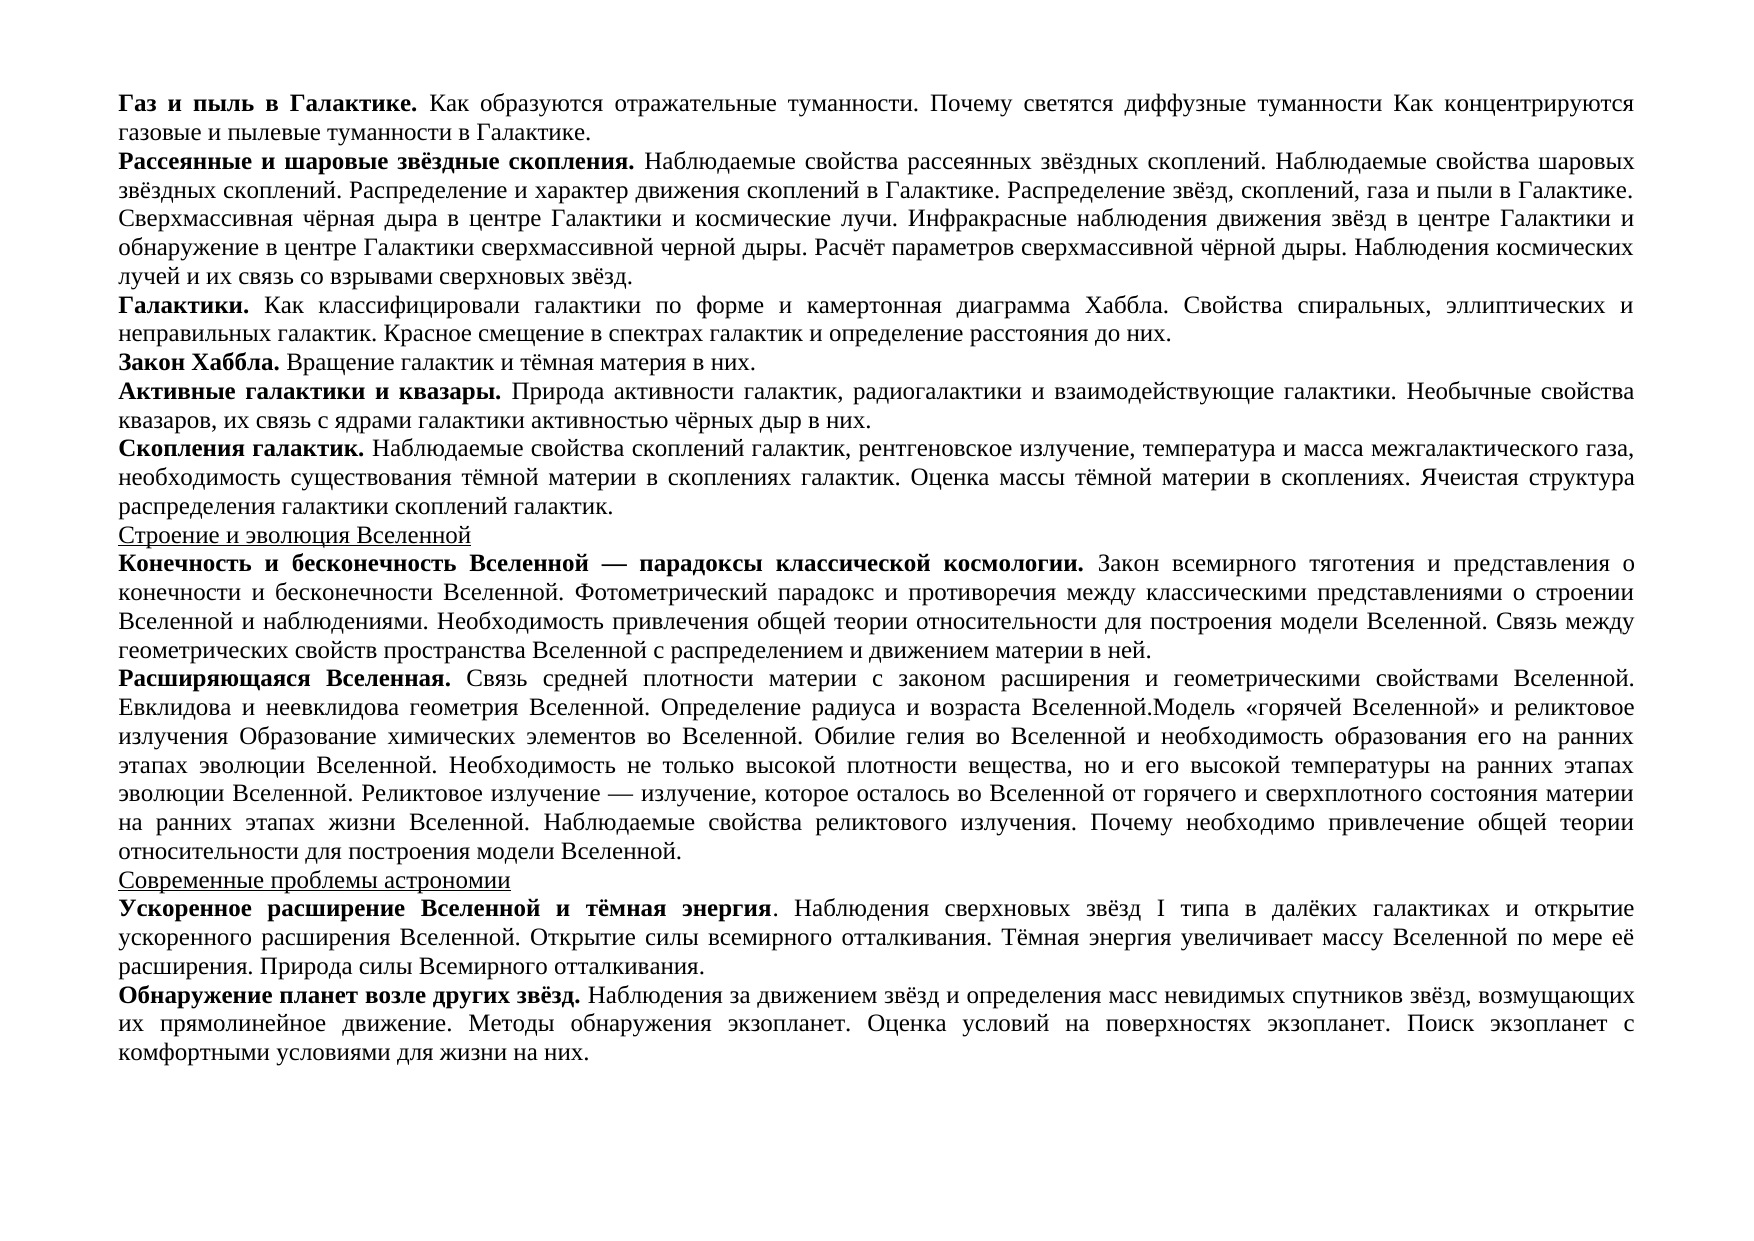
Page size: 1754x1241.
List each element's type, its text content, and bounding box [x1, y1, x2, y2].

list Обнаружение планет возле других звёзд. Наблюдения за движением звёзд и определения масс невидимых спутников звёзд, возмущающих их прямолинейное движение. Методы обнаружения экзопланет. Оценка условий на поверхностях экзопланет. Поиск экзопланет с комфортными условиями для жизни на них. [118, 980, 1636, 1066]
list Строение и эволюция Вселенной [118, 520, 1636, 548]
list Активные галактики и квазары. Природа активности галактик, радиогалактики и взаимодействующие галактики. Необычные свойства квазаров, их связь с ядрами галактики активностью чёрных дыр в них. [118, 376, 1636, 433]
list Скопления галактик. Наблюдаемые свойства скоплений галактик, рентгеновское излучение, температура и масса межгалактического газа, необходимость существования тёмной материи в скоплениях галактик. Оценка массы тёмной материи в скоплениях. Ячеистая структура распределения галактики скоплений галактик. [118, 433, 1636, 520]
list Закон Хаббла. Вращение галактик и тёмная материя в них. [118, 347, 1636, 376]
list Ускоренное расширение Вселенной и тёмная энергия. Наблюдения сверхновых звёзд I типа в далёких галактиках и открытие ускоренного расширения Вселенной. Открытие силы всемирного отталкивания. Тёмная энергия увеличивает массу Вселенной по мере её расширения. Природа силы Всемирного отталкивания. [118, 893, 1636, 980]
list Газ и пыль в Галактике. Как образуются отражательные туманности. Почему светятся диффузные туманности Как концентрируются газовые и пылевые туманности в Галактике. [118, 88, 1636, 146]
list Галактики. Как классифицировали галактики по форме и камертонная диаграмма Хаббла. Свойства спиральных, эллиптических и неправильных галактик. Красное смещение в спектрах галактик и определение расстояния до них. [118, 290, 1636, 347]
list Рассеянные и шаровые звёздные скопления. Наблюдаемые свойства рассеянных звёздных скоплений. Наблюдаемые свойства шаровых звёздных скоплений. Распределение и характер движения скоплений в Галактике. Распределение звёзд, скоплений, газа и пыли в Галактике. Сверхмассивная чёрная дыра в центре Галактики и космические лучи. Инфракрасные наблюдения движения звёзд в центре Галактики и обнаружение в центре Галактики сверхмассивной черной дыры. Расчёт параметров сверхмассивной чёрной дыры. Наблюдения космических лучей и их связь со взрывами сверхновых звёзд. [118, 146, 1636, 290]
list Расширяющаяся Вселенная. Связь средней плотности материи с законом расширения и геометрическими свойствами Вселенной. Евклидова и неевклидова геометрия Вселенной. Определение радиуса и возраста Вселенной.Модель «горячей Вселенной» и реликтовое излучения Образование химических элементов во Вселенной. Обилие гелия во Вселенной и необходимость образования его на ранних этапах эволюции Вселенной. Необходимость не только высокой плотности вещества, но и его высокой температуры на ранних этапах эволюции Вселенной. Реликтовое излучение — излучение, которое осталось во Вселенной от горячего и сверхплотного состояния материи на ранних этапах жизни Вселенной. Наблюдаемые свойства реликтового излучения. Почему необходимо привлечение общей теории относительности для построения модели Вселенной. [118, 663, 1636, 865]
list Современные проблемы астрономии [118, 865, 1636, 893]
list Конечность и бесконечность Вселенной — парадоксы классической космологии. Закон всемирного тяготения и представления о конечности и бесконечности Вселенной. Фотометрический парадокс и противоречия между классическими представлениями о строении Вселенной и наблюдениями. Необходимость привлечения общей теории относительности для построения модели Вселенной. Связь между геометрических свойств пространства Вселенной с распределением и движением материи в ней. [118, 548, 1636, 663]
